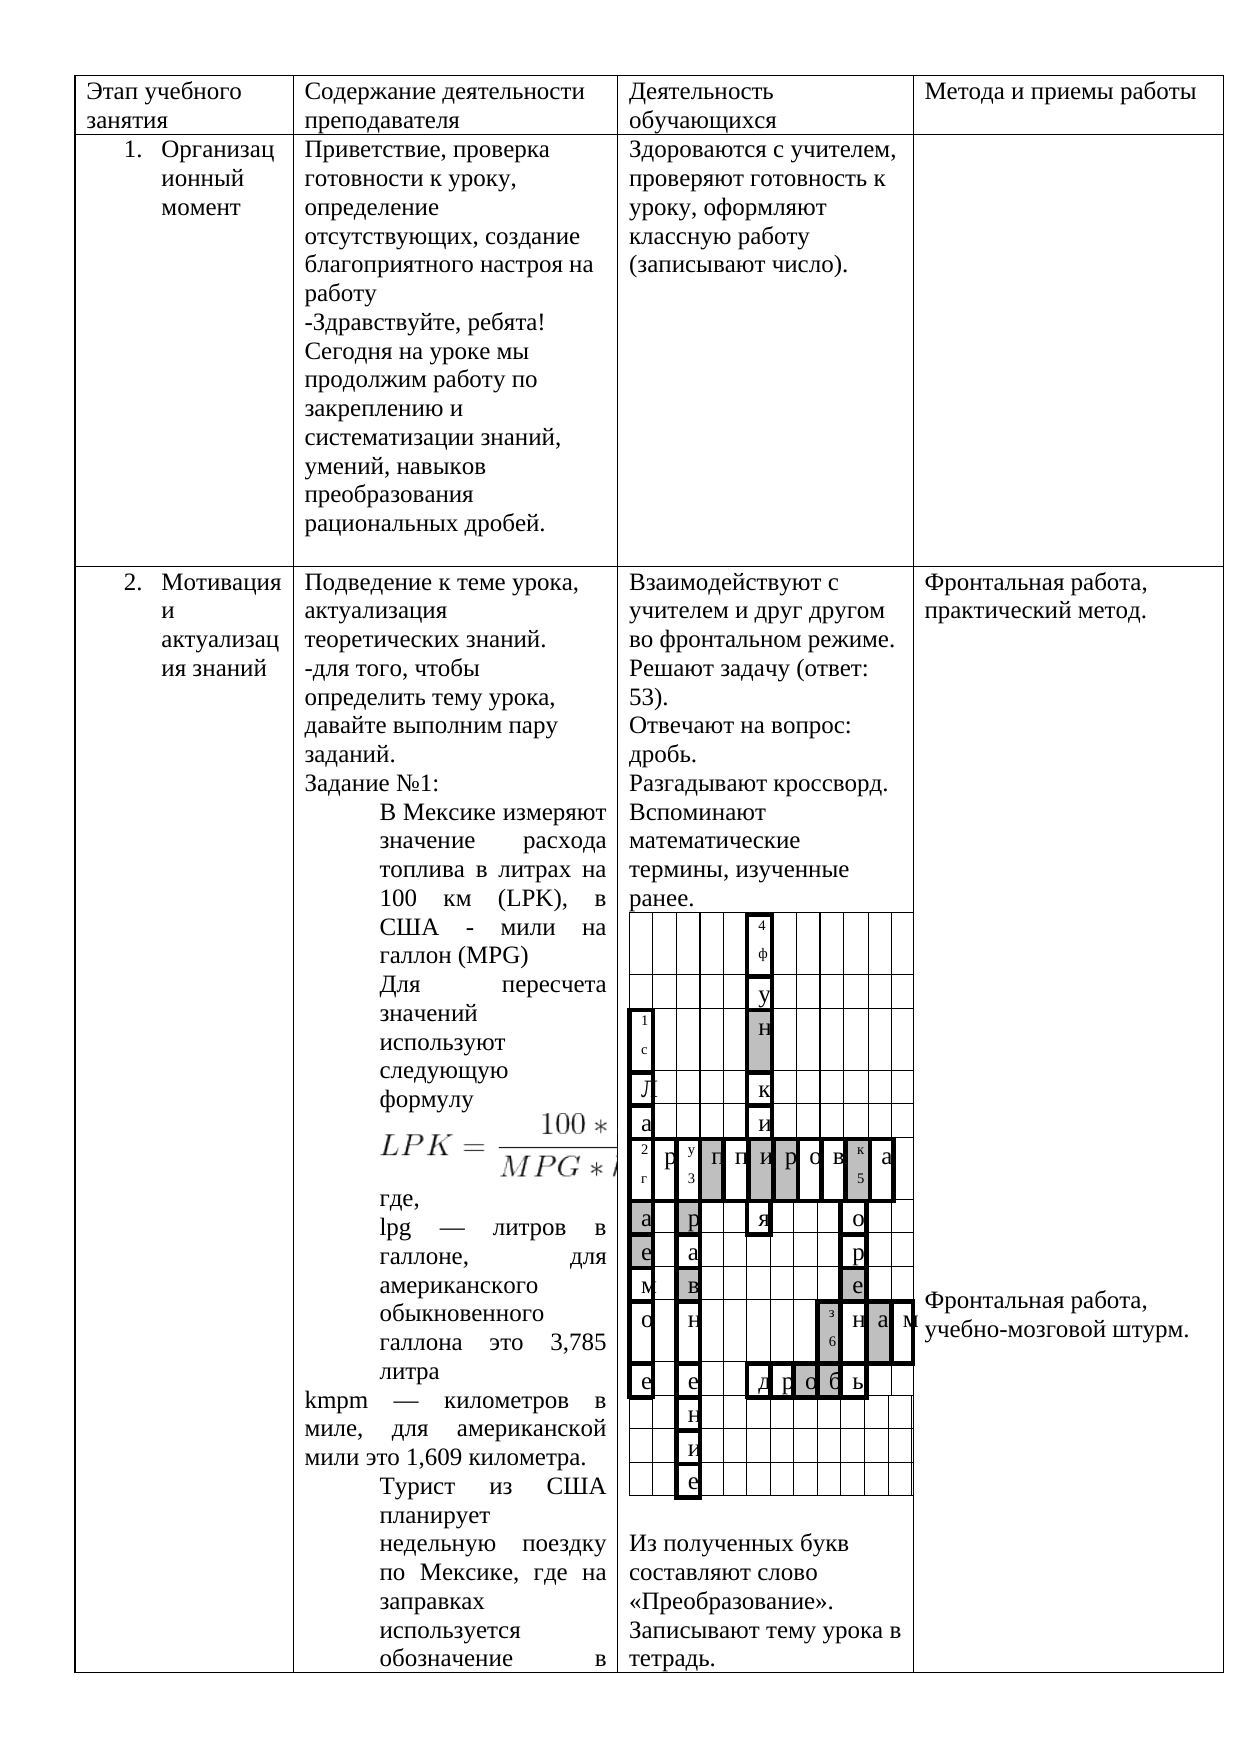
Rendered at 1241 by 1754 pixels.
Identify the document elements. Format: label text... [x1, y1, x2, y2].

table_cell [76, 567, 293, 1672]
table_cell Здороваются с учителем, проверяют готовность к уроку, оформляют классную работу (записывают число). [618, 135, 913, 566]
table_header Метода и приемы работы [914, 76, 1223, 133]
table_header Этап учебного занятия [76, 76, 293, 133]
table_cell Приветствие, проверка готовности к уроку, определение отсутствующих, создание благоприятного настроя на работу -Здравствуйте, ребята! Сегодня на уроке мы продолжим работу по закреплению и систематизации знаний, умений, навыков преобразования рациональных дробей. [294, 135, 617, 566]
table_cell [914, 567, 1223, 1672]
table_cell Организационный момент [76, 135, 293, 566]
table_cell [618, 567, 913, 1672]
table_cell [294, 567, 617, 1672]
table_header Содержание деятельности преподавателя [294, 76, 617, 133]
table_cell [914, 135, 1223, 566]
picture [379, 1113, 618, 1184]
table_header Деятельность обучающихся [618, 76, 913, 133]
